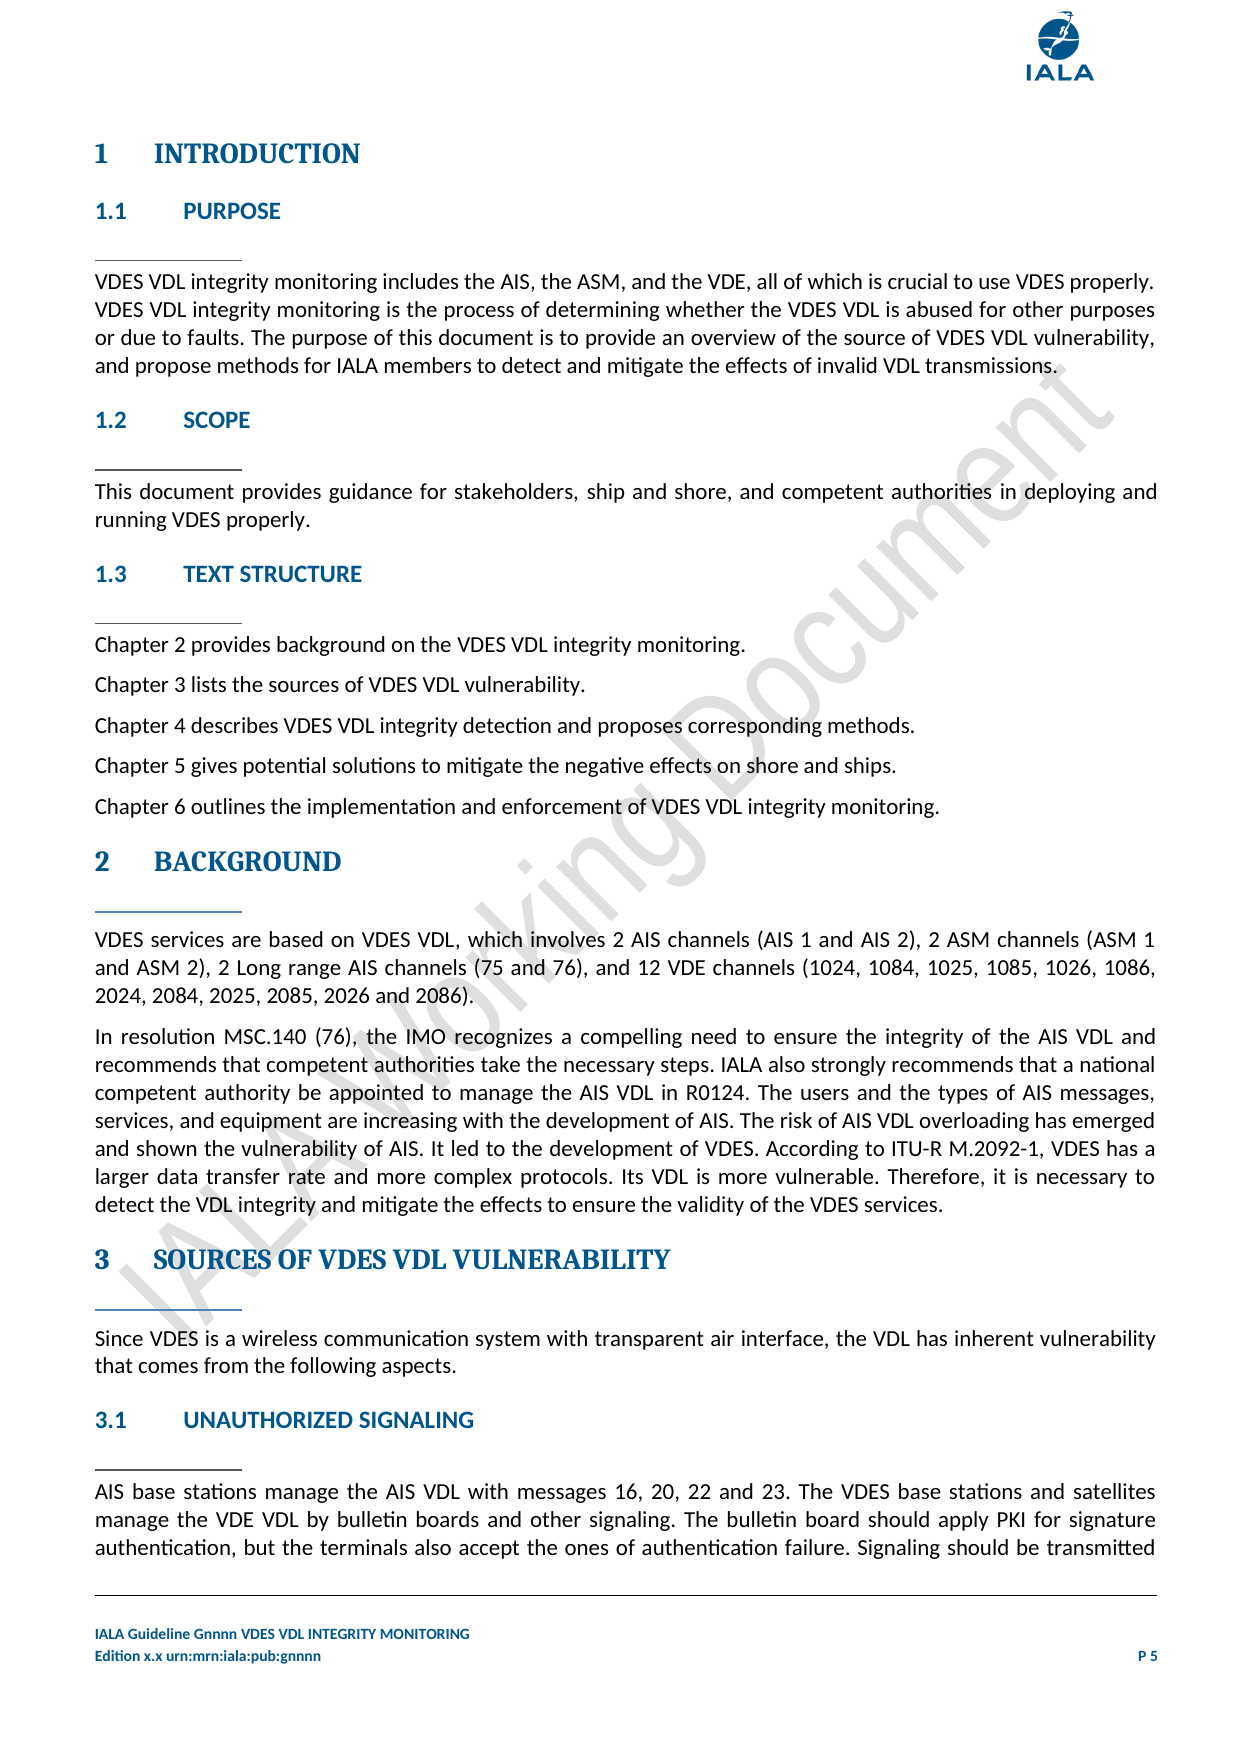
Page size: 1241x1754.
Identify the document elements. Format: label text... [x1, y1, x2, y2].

text VDES VDL integrity monitoring includes the AIS, the ASM, and the VDE, all of which is crucial to use VDES properly. VDES VDL integrity monitoring is the process of determining whether the VDES VDL is abused for other purposes or due to faults. The purpose of this document is to provide an overview of the source of VDES VDL vulnerability, and propose methods for IALA members to detect and mitigate the effects of invalid VDL transmissions. [94, 267, 1157, 379]
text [94, 1477, 1157, 1561]
text Chapter 3 lists the sources of VDES VDL vulnerability. [94, 671, 1157, 698]
text In resolution MSC.140 (76), the IMO recognizes a compelling need to ensure the integrity of the AIS VDL and recommends that competent authorities take the necessary steps. IALA also strongly recommends that a national competent authority be appointed to manage the AIS VDL in R0124. The users and the types of AIS messages, services, and equipment are increasing with the development of AIS. The risk of AIS VDL overloading has emerged and shown the vulnerability of AIS. It led to the development of VDES. According to ITU-R M.2092-1, VDES has a larger data transfer rate and more complex protocols. Its VDL is more vulnerable. Therefore, it is necessary to detect the VDL integrity and mitigate the effects to ensure the validity of the VDES services. [94, 1022, 1157, 1218]
text This document provides guidance for stakeholders, ship and shore, and competent authorities in deploying and running VDES properly. [94, 477, 1157, 533]
list Unauthorized signaling [94, 1405, 1084, 1435]
text Chapter 5 gives potential solutions to mitigate the negative effects on shore and ships. [94, 752, 1157, 779]
list Text structure [94, 558, 1084, 588]
text Since VDES is a wireless communication system with transparent air interface, the VDL has inherent vulnerability that comes from the following aspects. [94, 1324, 1157, 1380]
list Purpose [94, 195, 1084, 226]
text VDES services are based on VDES VDL, which involves 2 AIS channels (AIS 1 and AIS 2), 2 ASM channels (ASM 1 and ASM 2), 2 Long range AIS channels (75 and 76), and 12 VDE channels (1024, 1084, 1025, 1085, 1026, 1086, 2024, 2084, 2025, 2085, 2026 and 2086). [94, 926, 1157, 1009]
text Chapter 2 provides background on the VDES VDL integrity monitoring. [94, 630, 1157, 658]
picture [1011, 3, 1106, 96]
list Scope [94, 404, 1084, 435]
list Background [94, 845, 1157, 879]
list Sources of VDES VDL vulnerability [94, 1243, 1157, 1277]
text Chapter 6 outlines the implementation and enforcement of VDES VDL integrity monitoring. [94, 792, 1157, 820]
list Introduction [94, 137, 1157, 170]
text Chapter 4 describes VDES VDL integrity detection and proposes corresponding methods. [94, 711, 1157, 739]
